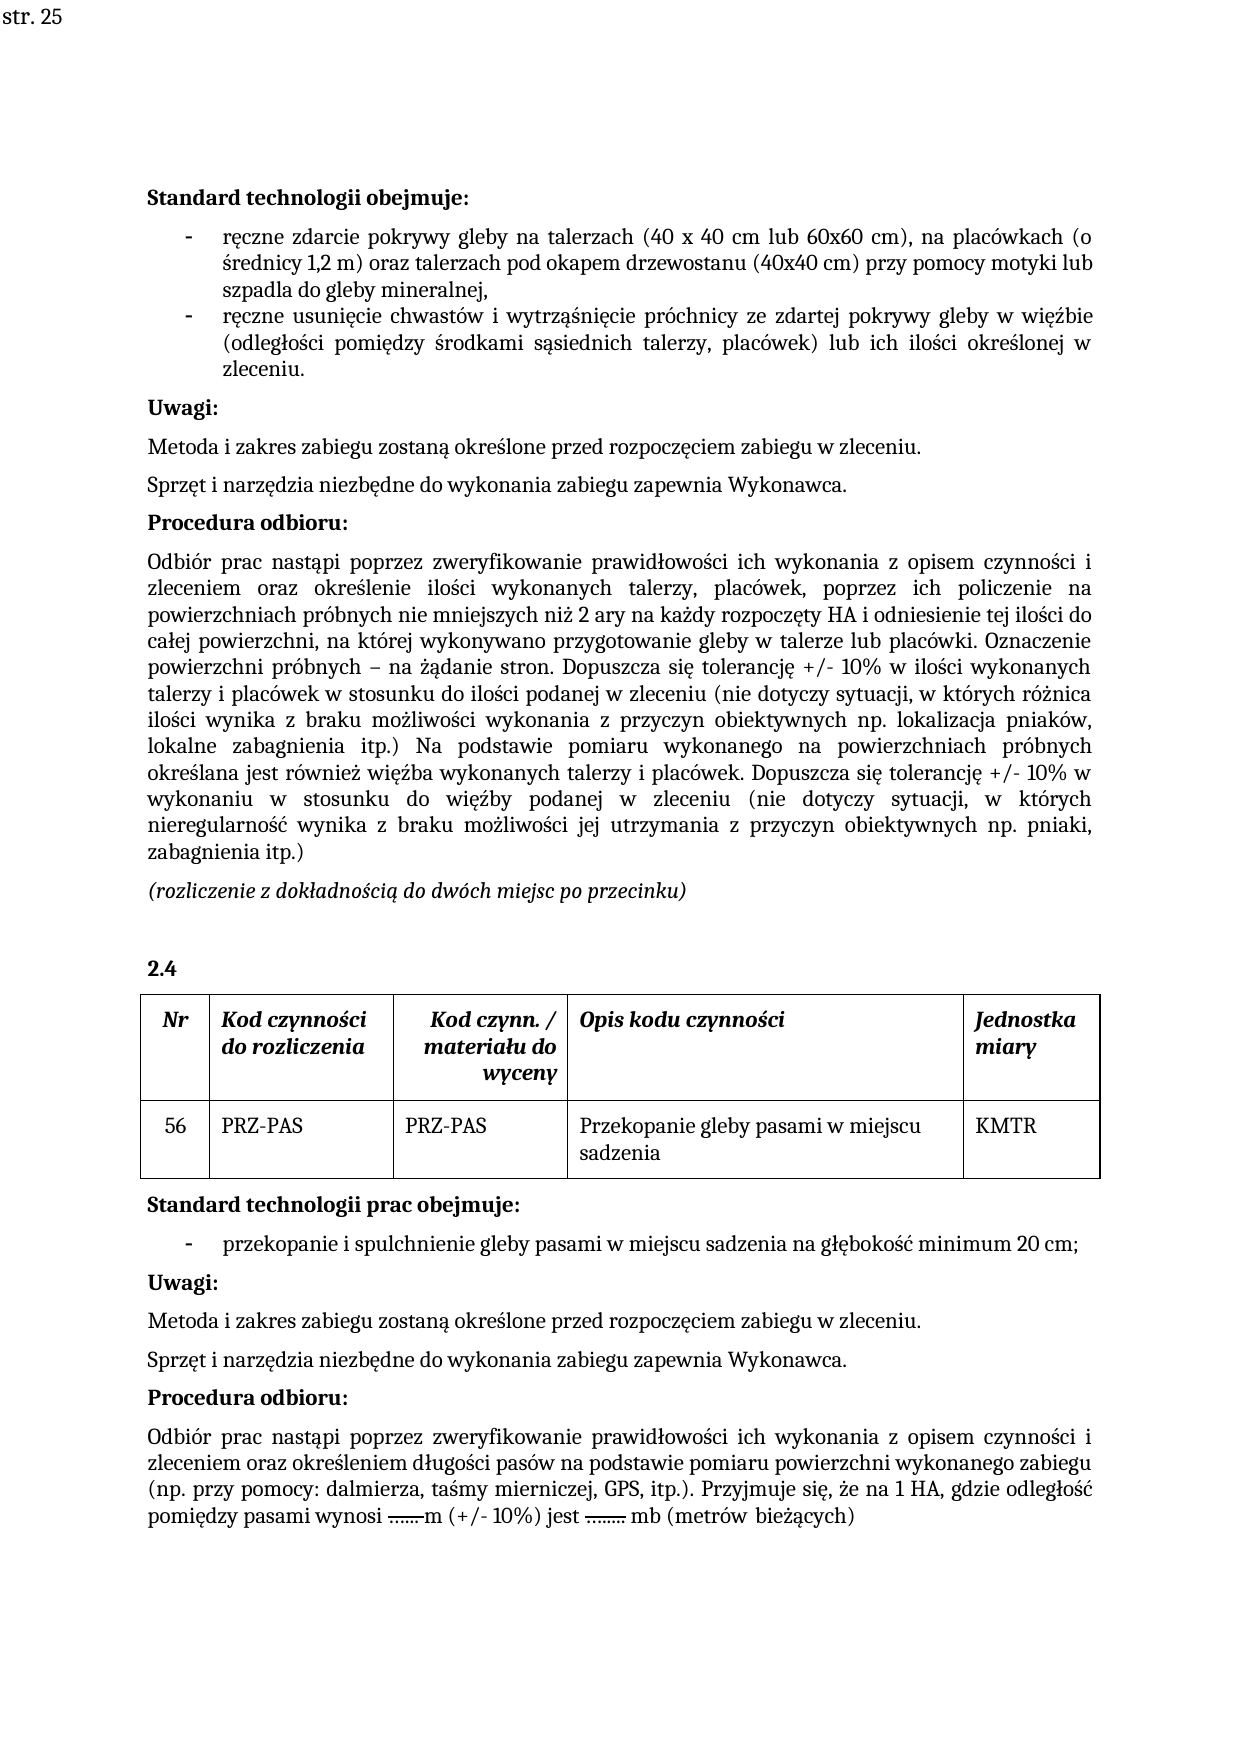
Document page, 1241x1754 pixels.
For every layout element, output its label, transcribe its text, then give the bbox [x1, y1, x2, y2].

text Standard technologii obejmuje: [147, 185, 1119, 211]
table_cell PRZ-PAS [394, 1101, 567, 1178]
list przekopanie i spulchnienie gleby pasami w miejscu sadzenia na głębokość minimum 20 cm; [185, 1230, 1092, 1257]
list ręczne usunięcie chwastów i wytrząśnięcie próchnicy ze zdartej pokrywy gleby w więźbie (odległości pomiędzy środkami sąsiednich talerzy, placówek) lub ich ilości określonej w zleceniu. [185, 303, 1093, 382]
text Standard technologii prac obejmuje: [147, 1192, 1119, 1218]
subtitle Procedura odbioru: [147, 1385, 1119, 1411]
table_cell KMTR [964, 1101, 1099, 1178]
subtitle Uwagi: [147, 1269, 1119, 1296]
subtitle 2.4 [147, 955, 1119, 982]
table_cell PRZ-PAS [210, 1101, 393, 1178]
text Metoda i zakres zabiegu zostaną określone przed rozpoczęciem zabiegu w zleceniu. Sprzęt i narzędzia niezbędne do wykonania zabiegu zapewnia Wykonawca. [147, 433, 963, 498]
text Metoda i zakres zabiegu zostaną określone przed rozpoczęciem zabiegu w zleceniu. Sprzęt i narzędzia niezbędne do wykonania zabiegu zapewnia Wykonawca. [147, 1308, 963, 1373]
table_header Jednostka miary [964, 995, 1099, 1099]
text Odbiór prac nastąpi poprzez zweryfikowanie prawidłowości ich wykonania z opisem czynności i zleceniem oraz określeniem długości pasów na podstawie pomiaru powierzchni wykonanego zabiegu (np. przy pomocy: dalmierza, taśmy mierniczej, GPS, itp.). Przyjmuje się, że na 1 HA, gdzie odległość pomiędzy pasami wynosi …... m (+/- 10%) jest …..... mb (metrów bieżących) [147, 1423, 1093, 1529]
text (rozliczenie z dokładnością do dwóch miejsc po przecinku) [147, 878, 1119, 904]
table_header Opis kodu czynności [568, 995, 963, 1099]
subtitle Uwagi: [147, 394, 1119, 421]
table_cell 56 [141, 1101, 209, 1178]
subtitle Procedura odbioru: [147, 510, 1119, 536]
table_header Kod czynn. / materiału do wyceny [394, 995, 567, 1099]
table_cell Przekopanie gleby pasami w miejscu sadzenia [568, 1101, 963, 1178]
list ręczne zdarcie pokrywy gleby na talerzach (40 x 40 cm lub 60x60 cm), na placówkach (o średnicy 1,2 m) oraz talerzach pod okapem drzewostanu (40x40 cm) przy pomocy motyki lub szpadla do gleby mineralnej, [185, 224, 1093, 303]
text Odbiór prac nastąpi poprzez zweryfikowanie prawidłowości ich wykonania z opisem czynności i zleceniem oraz określenie ilości wykonanych talerzy, placówek, poprzez ich policzenie na powierzchniach próbnych nie mniejszych niż 2 ary na każdy rozpoczęty HA i odniesienie tej ilości do całej powierzchni, na której wykonywano przygotowanie gleby w talerze lub placówki. Oznaczenie powierzchni próbnych – na żądanie stron. Dopuszcza się tolerancję +/- 10% w ilości wykonanych talerzy i placówek w stosunku do ilości podanej w zleceniu (nie dotyczy sytuacji, w których różnica ilości wynika z braku możliwości wykonania z przyczyn obiektywnych np. lokalizacja pniaków, lokalne zabagnienia itp.) Na podstawie pomiaru wykonanego na powierzchniach próbnych określana jest również więźba wykonanych talerzy i placówek. Dopuszcza się tolerancję +/- 10% w wykonaniu w stosunku do więźby podanej w zleceniu (nie dotyczy sytuacji, w których nieregularność wynika z braku możliwości jej utrzymania z przyczyn obiektywnych np. pniaki, zabagnienia itp.) [147, 549, 1093, 865]
table_header Kod czynności do rozliczenia [210, 995, 393, 1099]
table_header Nr [141, 995, 209, 1099]
